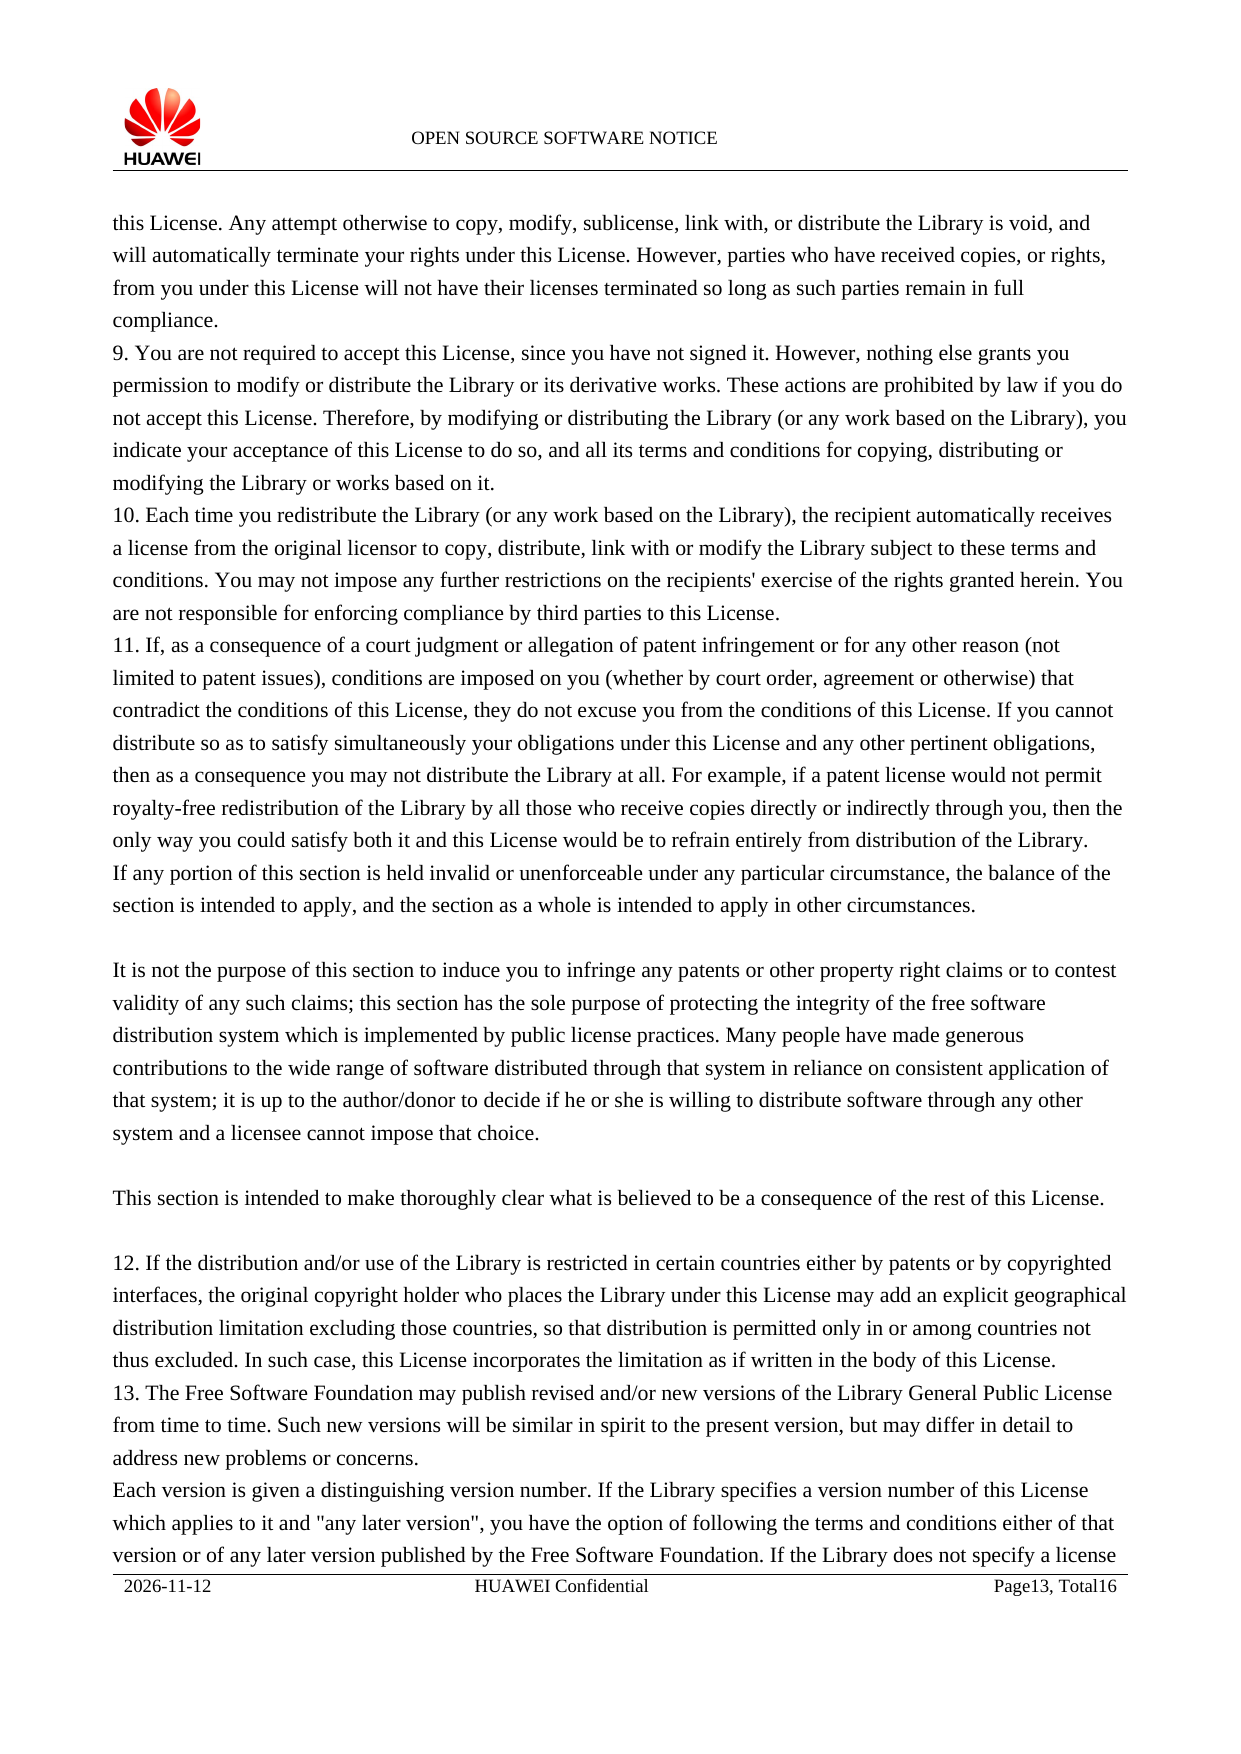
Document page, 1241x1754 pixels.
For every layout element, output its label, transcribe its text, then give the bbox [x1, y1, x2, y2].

picture [124, 88, 201, 165]
